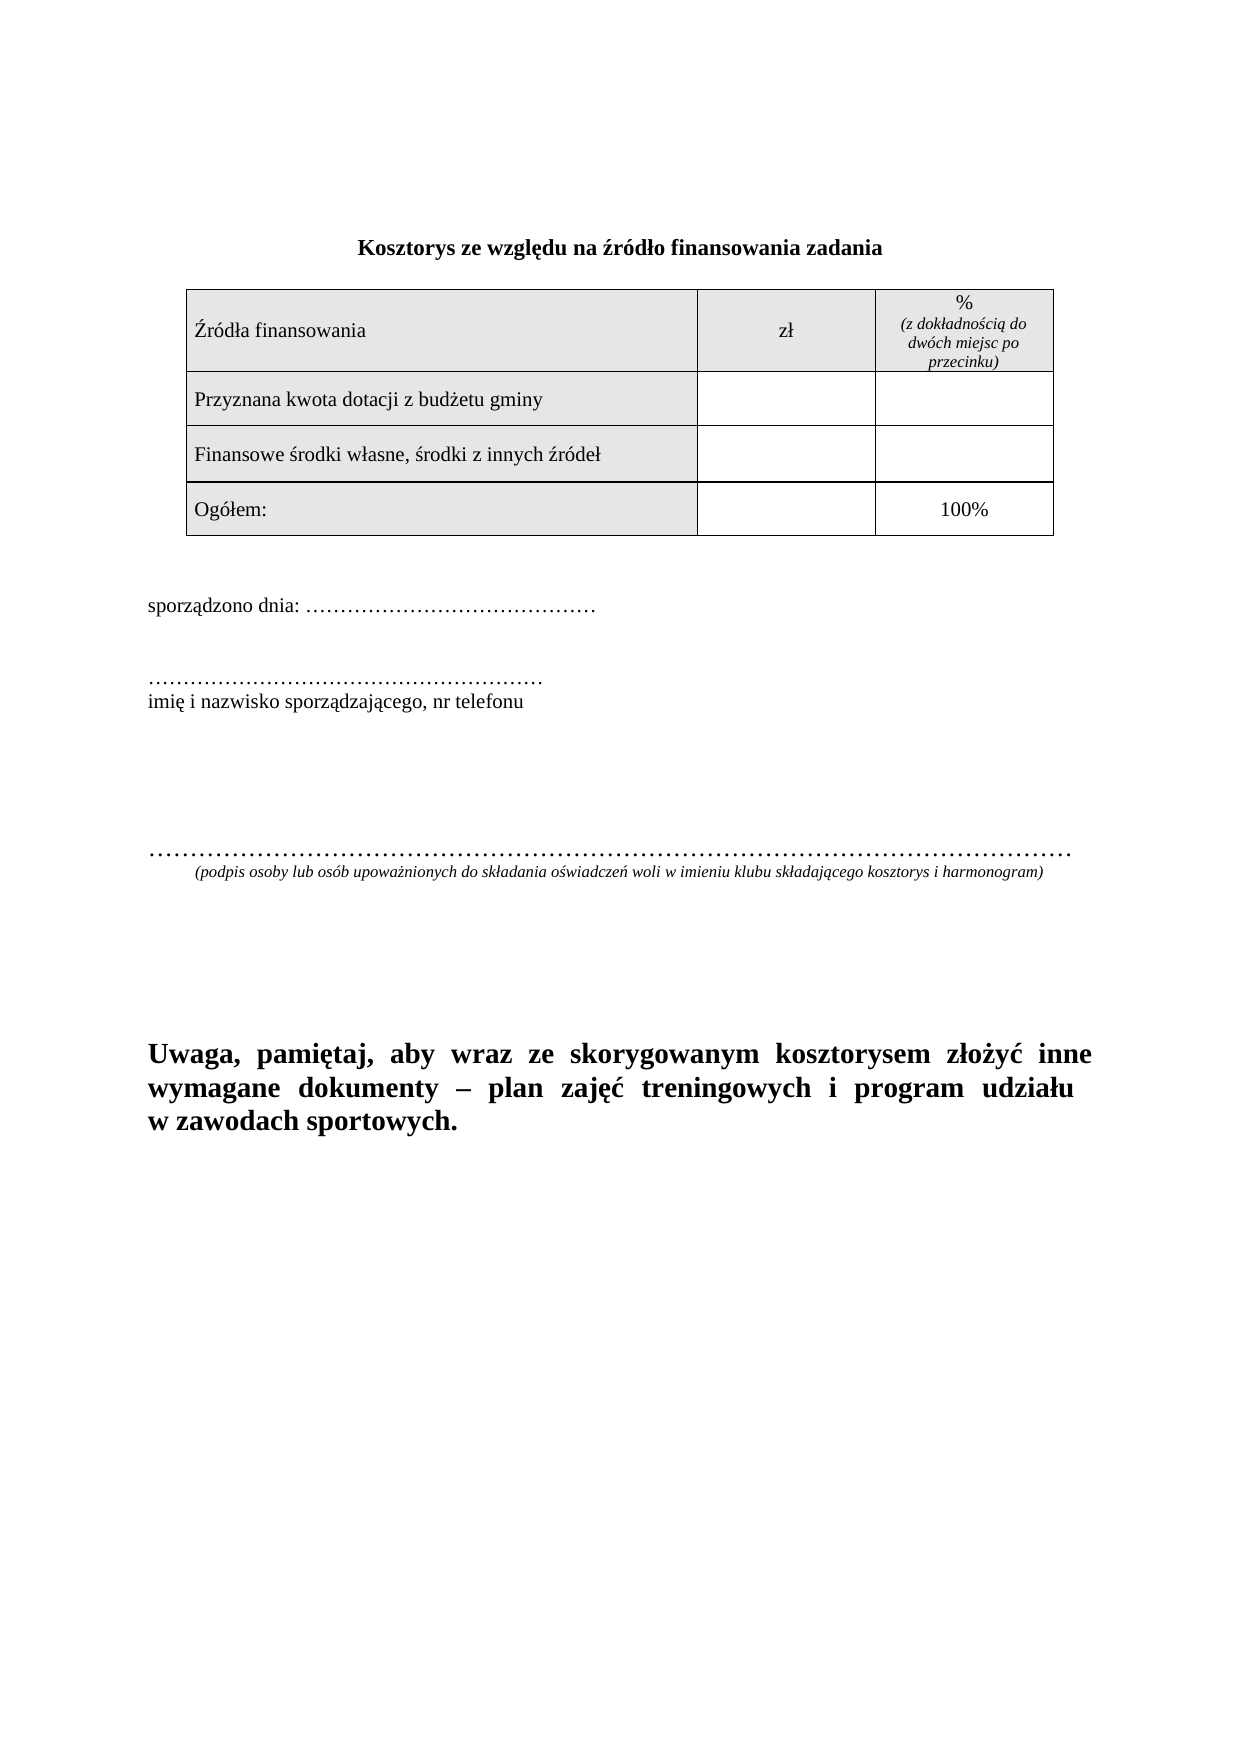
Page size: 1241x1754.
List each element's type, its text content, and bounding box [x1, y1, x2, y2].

table_cell [698, 372, 875, 425]
text Kosztorys ze względu na źródło finansowania zadania [148, 234, 1093, 260]
table_header % (z dokładnością do dwóch miejsc po przecinku) [876, 290, 1053, 371]
table_header Źródła finansowania [187, 290, 697, 371]
text ………………………………………………… [148, 665, 1093, 689]
text Uwaga, pamiętaj, aby wraz ze skorygowanym kosztorysem złożyć inne wymagane dokumenty – plan zajęć treningowych i program udziału w zawodach sportowych. [148, 1036, 1093, 1137]
table_cell Finansowe środki własne, środki z innych źródeł [187, 426, 697, 481]
table_cell Przyznana kwota dotacji z budżetu gminy [187, 372, 697, 425]
table_cell Ogółem: [187, 483, 697, 535]
table_cell 100% [876, 483, 1053, 535]
table_header zł [698, 290, 875, 371]
table_cell [876, 426, 1053, 481]
text sporządzono dnia: …………………………………… [148, 593, 1093, 617]
table_cell [876, 372, 1053, 425]
table_cell [698, 426, 875, 481]
text ………………………………………………………………………………………………… [148, 833, 1093, 862]
text (podpis osoby lub osób upoważnionych do składania oświadczeń woli w imieniu klubu składającego kosztorys i harmonogram) [148, 862, 1093, 881]
table_cell [698, 483, 875, 535]
text imię i nazwisko sporządzającego, nr telefonu [148, 689, 1093, 713]
